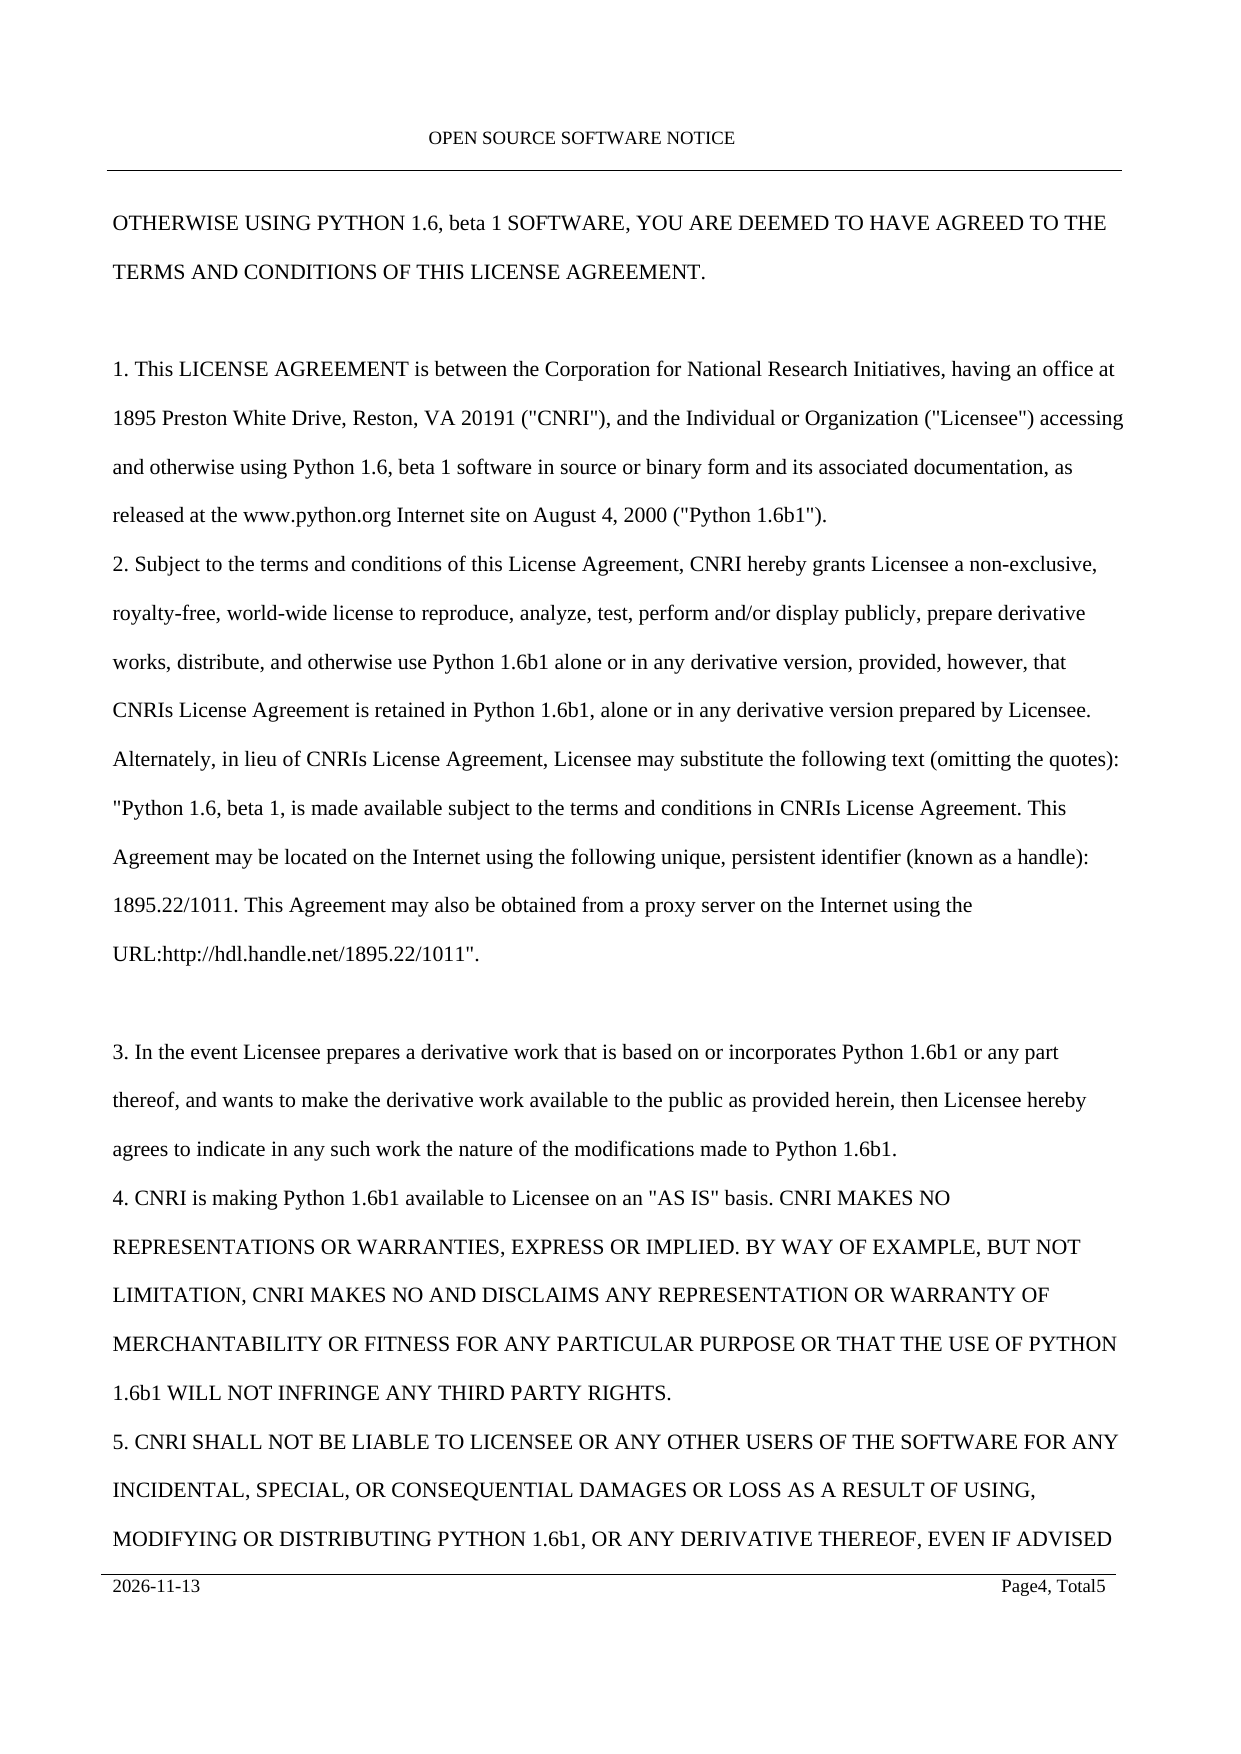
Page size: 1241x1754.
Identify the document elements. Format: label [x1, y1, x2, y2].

text [112, 206, 1128, 1555]
